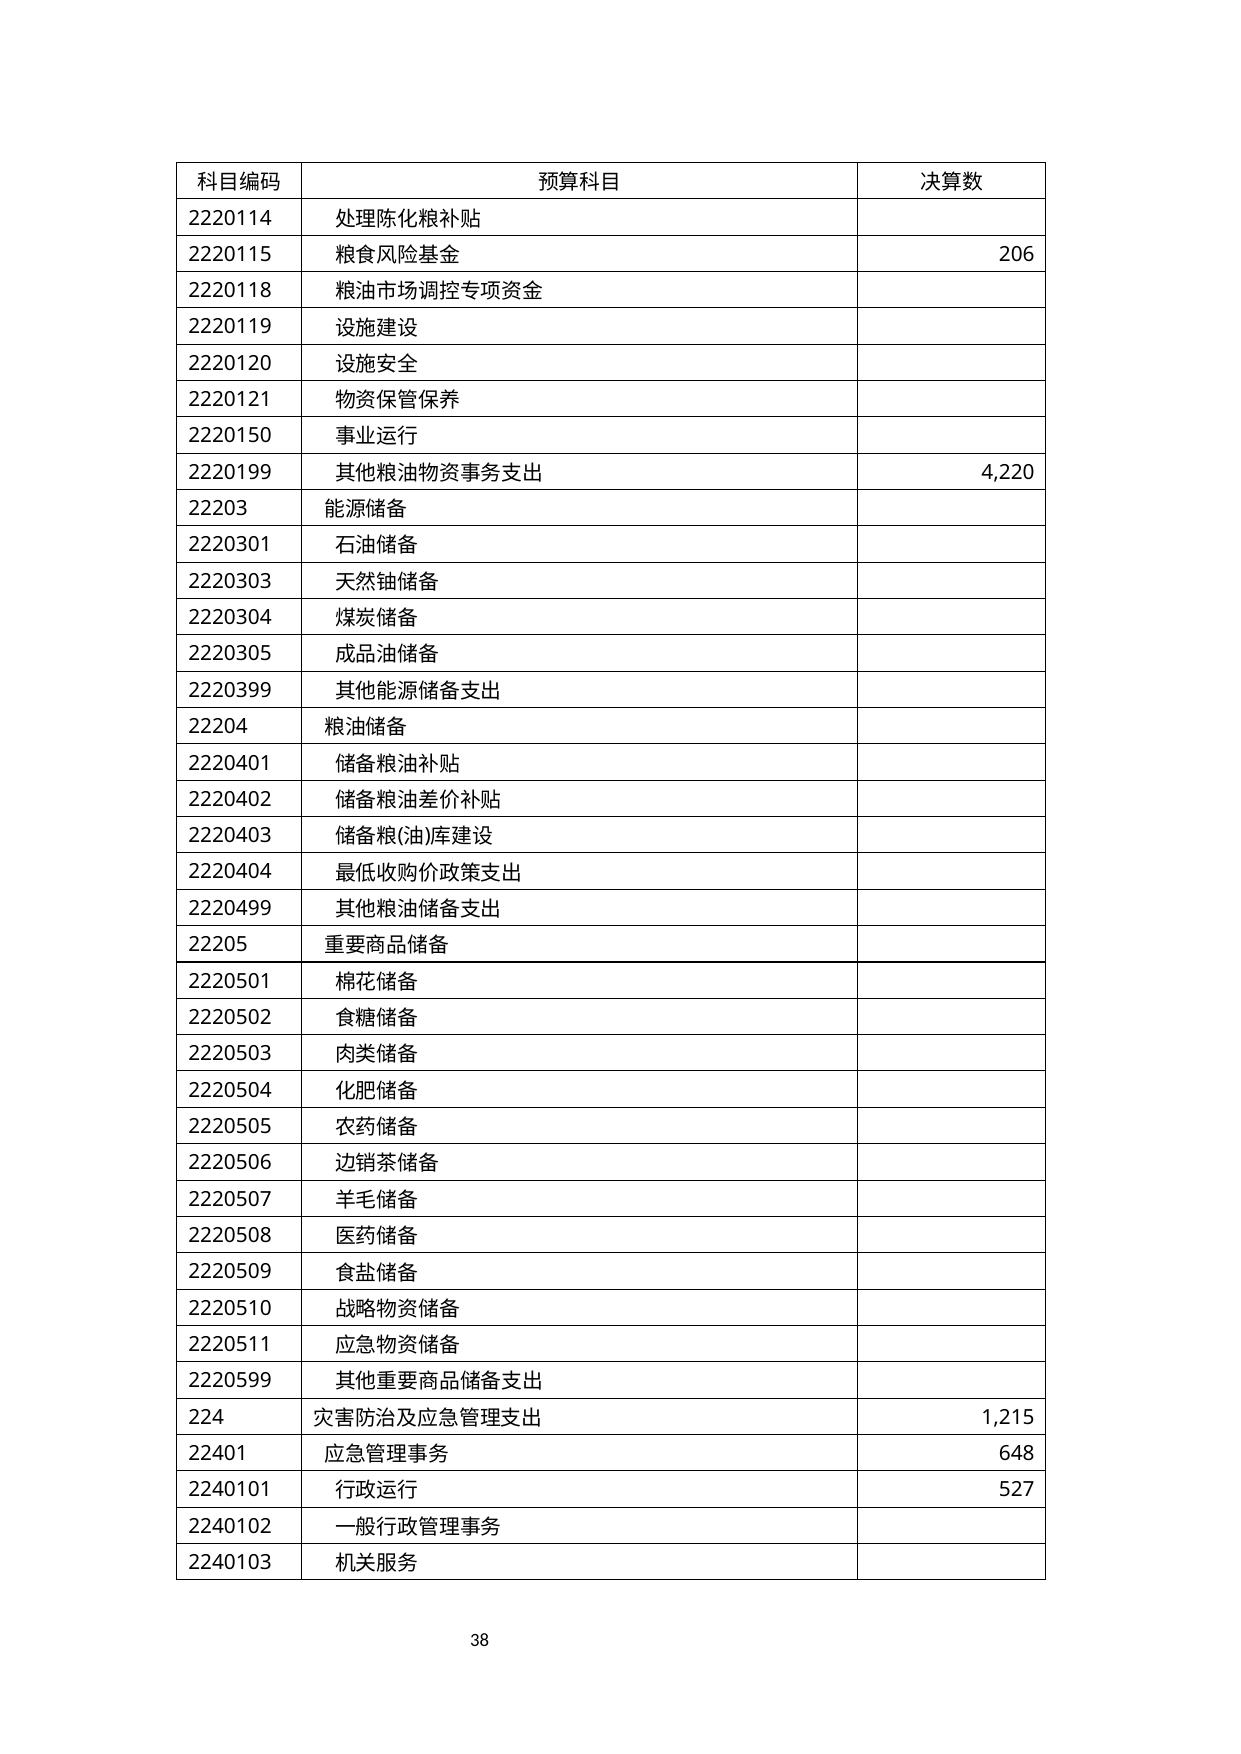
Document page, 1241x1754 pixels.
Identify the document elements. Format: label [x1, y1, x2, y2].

table_header [177, 163, 301, 198]
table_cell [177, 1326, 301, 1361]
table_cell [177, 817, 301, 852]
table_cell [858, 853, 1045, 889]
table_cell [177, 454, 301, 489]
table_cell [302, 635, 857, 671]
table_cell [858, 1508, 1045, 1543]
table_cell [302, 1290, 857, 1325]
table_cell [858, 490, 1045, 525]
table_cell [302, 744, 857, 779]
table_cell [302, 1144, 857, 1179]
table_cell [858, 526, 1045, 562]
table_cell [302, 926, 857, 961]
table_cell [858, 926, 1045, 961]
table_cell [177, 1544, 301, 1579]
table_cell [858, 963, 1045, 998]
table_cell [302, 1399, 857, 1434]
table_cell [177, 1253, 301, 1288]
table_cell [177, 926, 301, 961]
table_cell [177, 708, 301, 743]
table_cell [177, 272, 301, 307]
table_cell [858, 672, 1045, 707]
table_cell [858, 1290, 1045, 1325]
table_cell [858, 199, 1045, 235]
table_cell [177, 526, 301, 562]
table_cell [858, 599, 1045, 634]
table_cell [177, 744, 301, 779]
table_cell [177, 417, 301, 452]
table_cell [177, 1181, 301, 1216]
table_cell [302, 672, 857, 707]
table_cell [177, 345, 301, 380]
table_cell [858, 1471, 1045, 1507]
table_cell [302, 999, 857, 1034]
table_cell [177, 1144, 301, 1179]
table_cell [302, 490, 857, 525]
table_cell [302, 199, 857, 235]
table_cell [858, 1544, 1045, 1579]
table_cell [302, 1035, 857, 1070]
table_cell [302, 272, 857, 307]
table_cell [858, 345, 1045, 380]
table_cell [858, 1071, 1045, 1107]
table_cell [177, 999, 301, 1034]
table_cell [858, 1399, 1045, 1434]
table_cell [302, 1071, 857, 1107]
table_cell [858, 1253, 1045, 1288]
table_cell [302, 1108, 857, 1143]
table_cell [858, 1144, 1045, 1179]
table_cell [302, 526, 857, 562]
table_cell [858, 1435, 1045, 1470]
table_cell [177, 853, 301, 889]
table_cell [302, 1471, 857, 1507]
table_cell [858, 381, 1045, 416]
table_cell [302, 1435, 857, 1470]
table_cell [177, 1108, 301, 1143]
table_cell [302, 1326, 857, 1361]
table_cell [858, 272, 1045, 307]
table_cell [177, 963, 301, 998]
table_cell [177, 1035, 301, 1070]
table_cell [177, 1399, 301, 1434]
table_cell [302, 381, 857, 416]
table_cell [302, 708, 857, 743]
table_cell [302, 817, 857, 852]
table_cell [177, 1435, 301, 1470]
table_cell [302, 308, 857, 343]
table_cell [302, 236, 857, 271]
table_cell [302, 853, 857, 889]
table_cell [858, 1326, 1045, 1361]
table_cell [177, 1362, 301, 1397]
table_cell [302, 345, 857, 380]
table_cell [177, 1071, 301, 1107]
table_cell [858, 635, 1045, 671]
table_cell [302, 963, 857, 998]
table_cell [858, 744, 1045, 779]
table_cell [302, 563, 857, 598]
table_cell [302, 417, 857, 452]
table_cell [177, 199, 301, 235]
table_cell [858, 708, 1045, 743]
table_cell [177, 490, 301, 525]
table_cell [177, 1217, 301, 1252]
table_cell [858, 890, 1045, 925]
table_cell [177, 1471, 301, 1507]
table_header [858, 163, 1045, 198]
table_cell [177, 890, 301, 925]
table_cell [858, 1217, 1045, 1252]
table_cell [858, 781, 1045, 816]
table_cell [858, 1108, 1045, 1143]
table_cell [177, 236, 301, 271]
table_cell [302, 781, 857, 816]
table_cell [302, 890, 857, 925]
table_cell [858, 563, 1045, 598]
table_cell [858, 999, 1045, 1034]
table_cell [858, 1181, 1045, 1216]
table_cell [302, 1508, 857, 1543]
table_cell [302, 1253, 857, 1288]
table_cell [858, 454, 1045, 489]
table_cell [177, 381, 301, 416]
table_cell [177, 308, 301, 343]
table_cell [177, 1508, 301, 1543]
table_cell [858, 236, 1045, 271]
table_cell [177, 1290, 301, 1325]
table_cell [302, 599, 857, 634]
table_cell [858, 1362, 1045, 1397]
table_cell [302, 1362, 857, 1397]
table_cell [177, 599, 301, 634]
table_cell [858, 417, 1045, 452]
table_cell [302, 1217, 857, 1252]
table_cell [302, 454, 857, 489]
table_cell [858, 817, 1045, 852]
table_header [302, 163, 857, 198]
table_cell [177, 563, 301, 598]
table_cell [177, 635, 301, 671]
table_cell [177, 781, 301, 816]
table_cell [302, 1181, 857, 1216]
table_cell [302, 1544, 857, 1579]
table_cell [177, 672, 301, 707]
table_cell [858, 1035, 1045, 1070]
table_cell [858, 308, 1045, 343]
